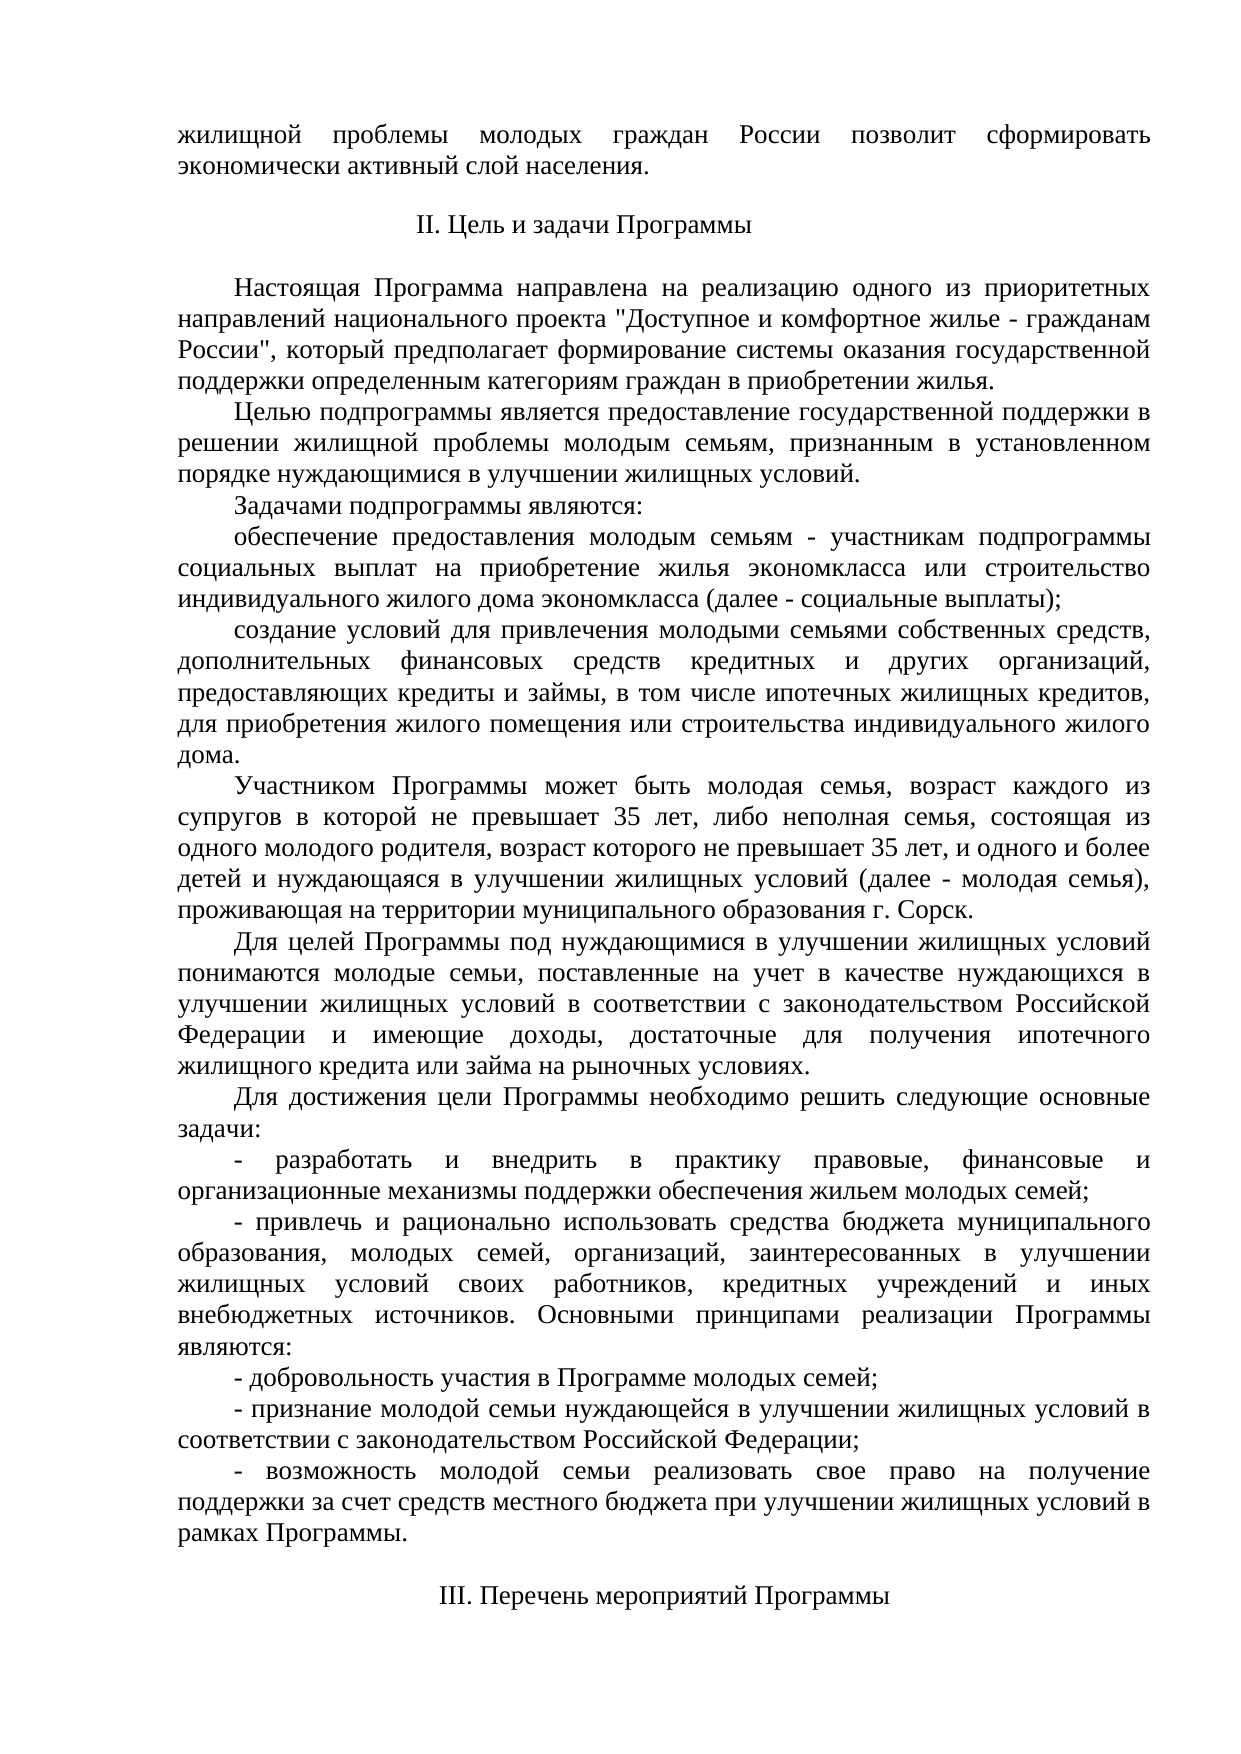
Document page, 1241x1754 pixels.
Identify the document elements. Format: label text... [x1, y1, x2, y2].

text Для целей Программы под нуждающимися в улучшении жилищных условий понимаются молодые семьи, поставленные на учет в качестве нуждающихся в улучшении жилищных условий в соответствии с законодательством Российской Федерации и имеющие доходы, достаточные для получения ипотечного жилищного кредита или займа на рыночных условиях. [177, 925, 1152, 1081]
text - добровольность участия в Программе молодых семей; [177, 1361, 1152, 1392]
text Задачами подпрограммы являются: [177, 489, 1152, 520]
text Участником Программы может быть молодая семья, возраст каждого из супругов в которой не превышает 35 лет, либо неполная семья, состоящая из одного молодого родителя, возраст которого не превышает 35 лет, и одного и более детей и нуждающаяся в улучшении жилищных условий (далее - молодая семья), проживающая на территории муниципального образования г. Сорск. [177, 769, 1152, 925]
text - разработать и внедрить в практику правовые, финансовые и организационные механизмы поддержки обеспечения жильем молодых семей; [177, 1143, 1152, 1205]
text Целью подпрограммы является предоставление государственной поддержки в решении жилищной проблемы молодым семьям, признанным в установленном порядке нуждающимися в улучшении жилищных условий. [177, 395, 1152, 489]
text создание условий для привлечения молодыми семьями собственных средств, дополнительных финансовых средств кредитных и других организаций, предоставляющих кредиты и займы, в том числе ипотечных жилищных кредитов, для приобретения жилого помещения или строительства индивидуального жилого дома. [177, 613, 1152, 769]
text Настоящая Программа направлена на реализацию одного из приоритетных направлений национального проекта "Доступное и комфортное жилье - гражданам России", который предполагает формирование системы оказания государственной поддержки определенным категориям граждан в приобретении жилья. [177, 271, 1152, 395]
text - привлечь и рационально использовать средства бюджета муниципального образования, молодых семей, организаций, заинтересованных в улучшении жилищных условий своих работников, кредитных учреждений и иных внебюджетных источников. Основными принципами реализации Программы являются: [177, 1205, 1152, 1361]
text II. Цель и задачи Программы [177, 208, 1152, 239]
text III. Перечень мероприятий Программы [177, 1579, 1152, 1610]
text - признание молодой семьи нуждающейся в улучшении жилищных условий в соответствии с законодательством Российской Федерации; [177, 1392, 1152, 1454]
text обеспечение предоставления молодым семьям - участникам подпрограммы социальных выплат на приобретение жилья экономкласса или строительство индивидуального жилого дома экономкласса (далее - социальные выплаты); [177, 520, 1152, 613]
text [177, 118, 1152, 180]
text Для достижения цели Программы необходимо решить следующие основные задачи: [177, 1081, 1152, 1143]
text - возможность молодой семьи реализовать свое право на получение поддержки за счет средств местного бюджета при улучшении жилищных условий в рамках Программы. [177, 1454, 1152, 1548]
